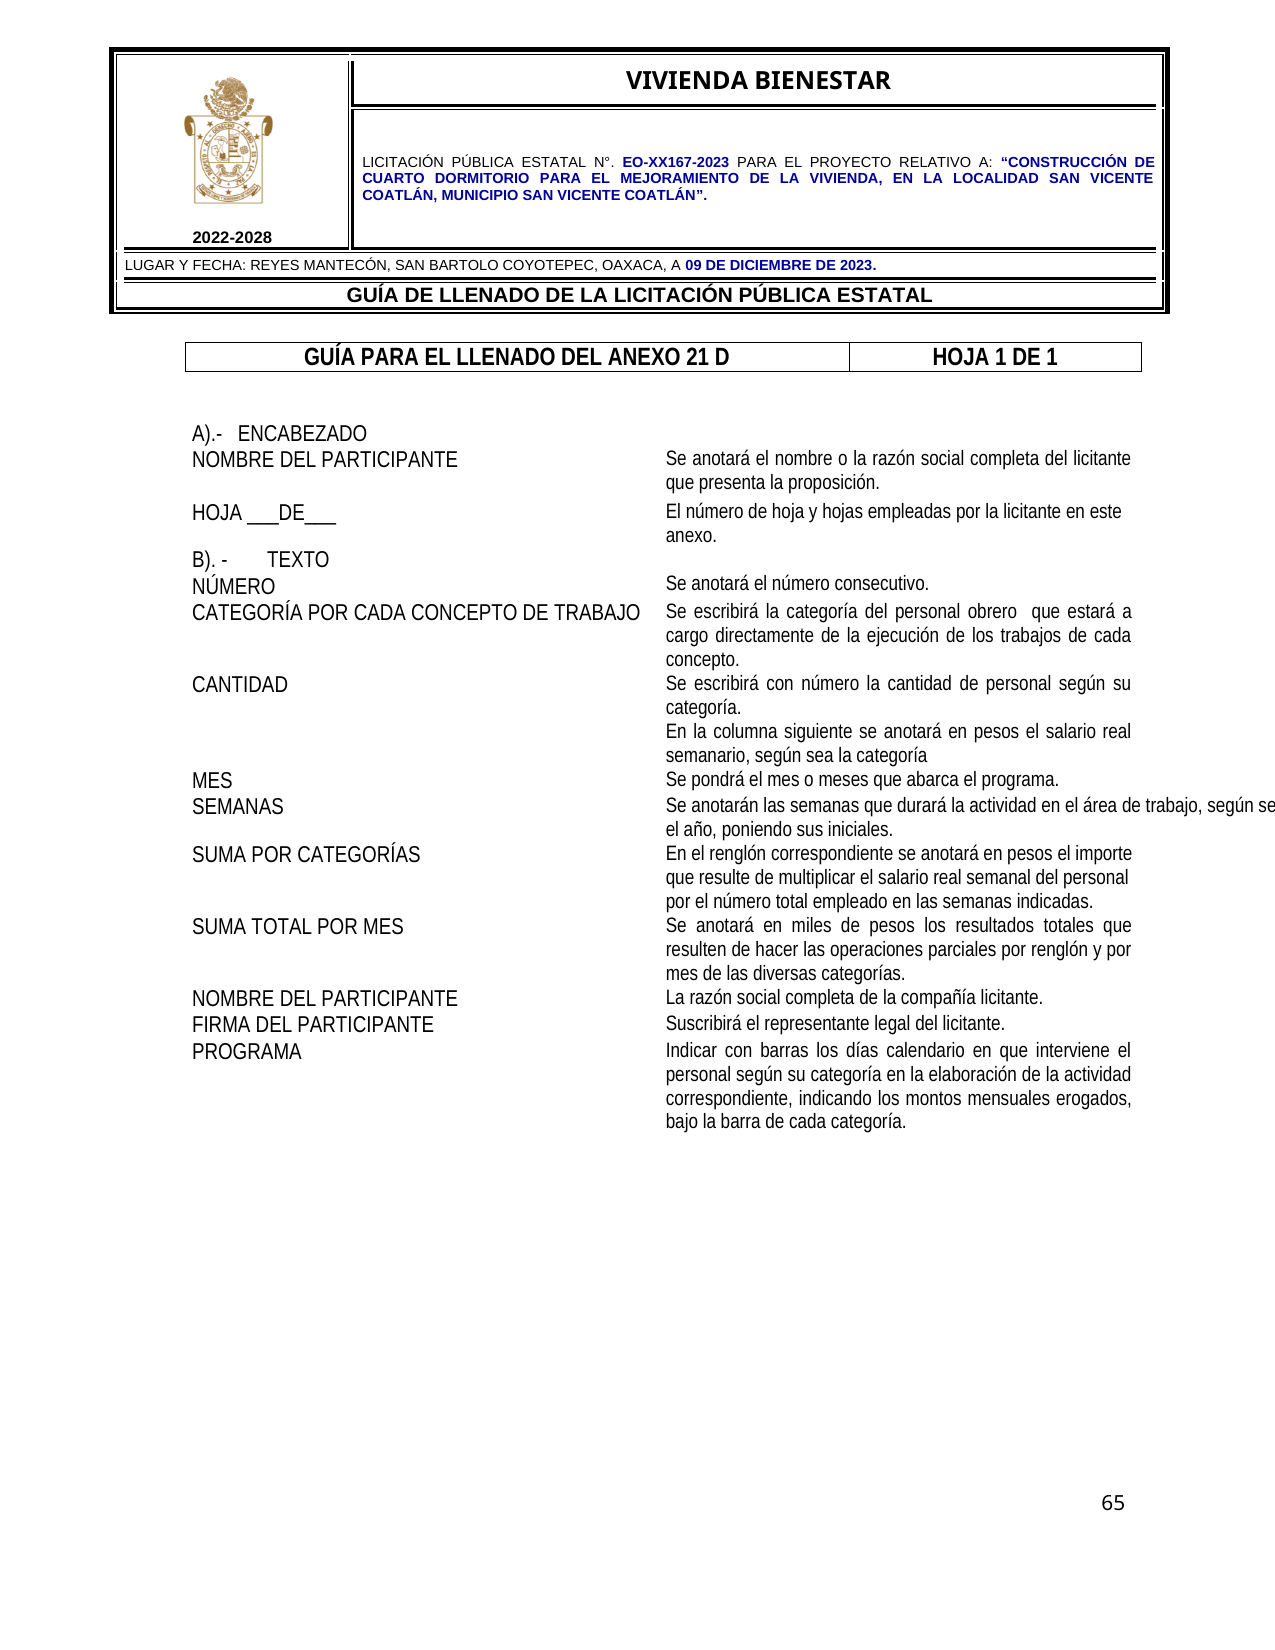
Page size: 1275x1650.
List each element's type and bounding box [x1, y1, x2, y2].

picture [178, 73, 275, 202]
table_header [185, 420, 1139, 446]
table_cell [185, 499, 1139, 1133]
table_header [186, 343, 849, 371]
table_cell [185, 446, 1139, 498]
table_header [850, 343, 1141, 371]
